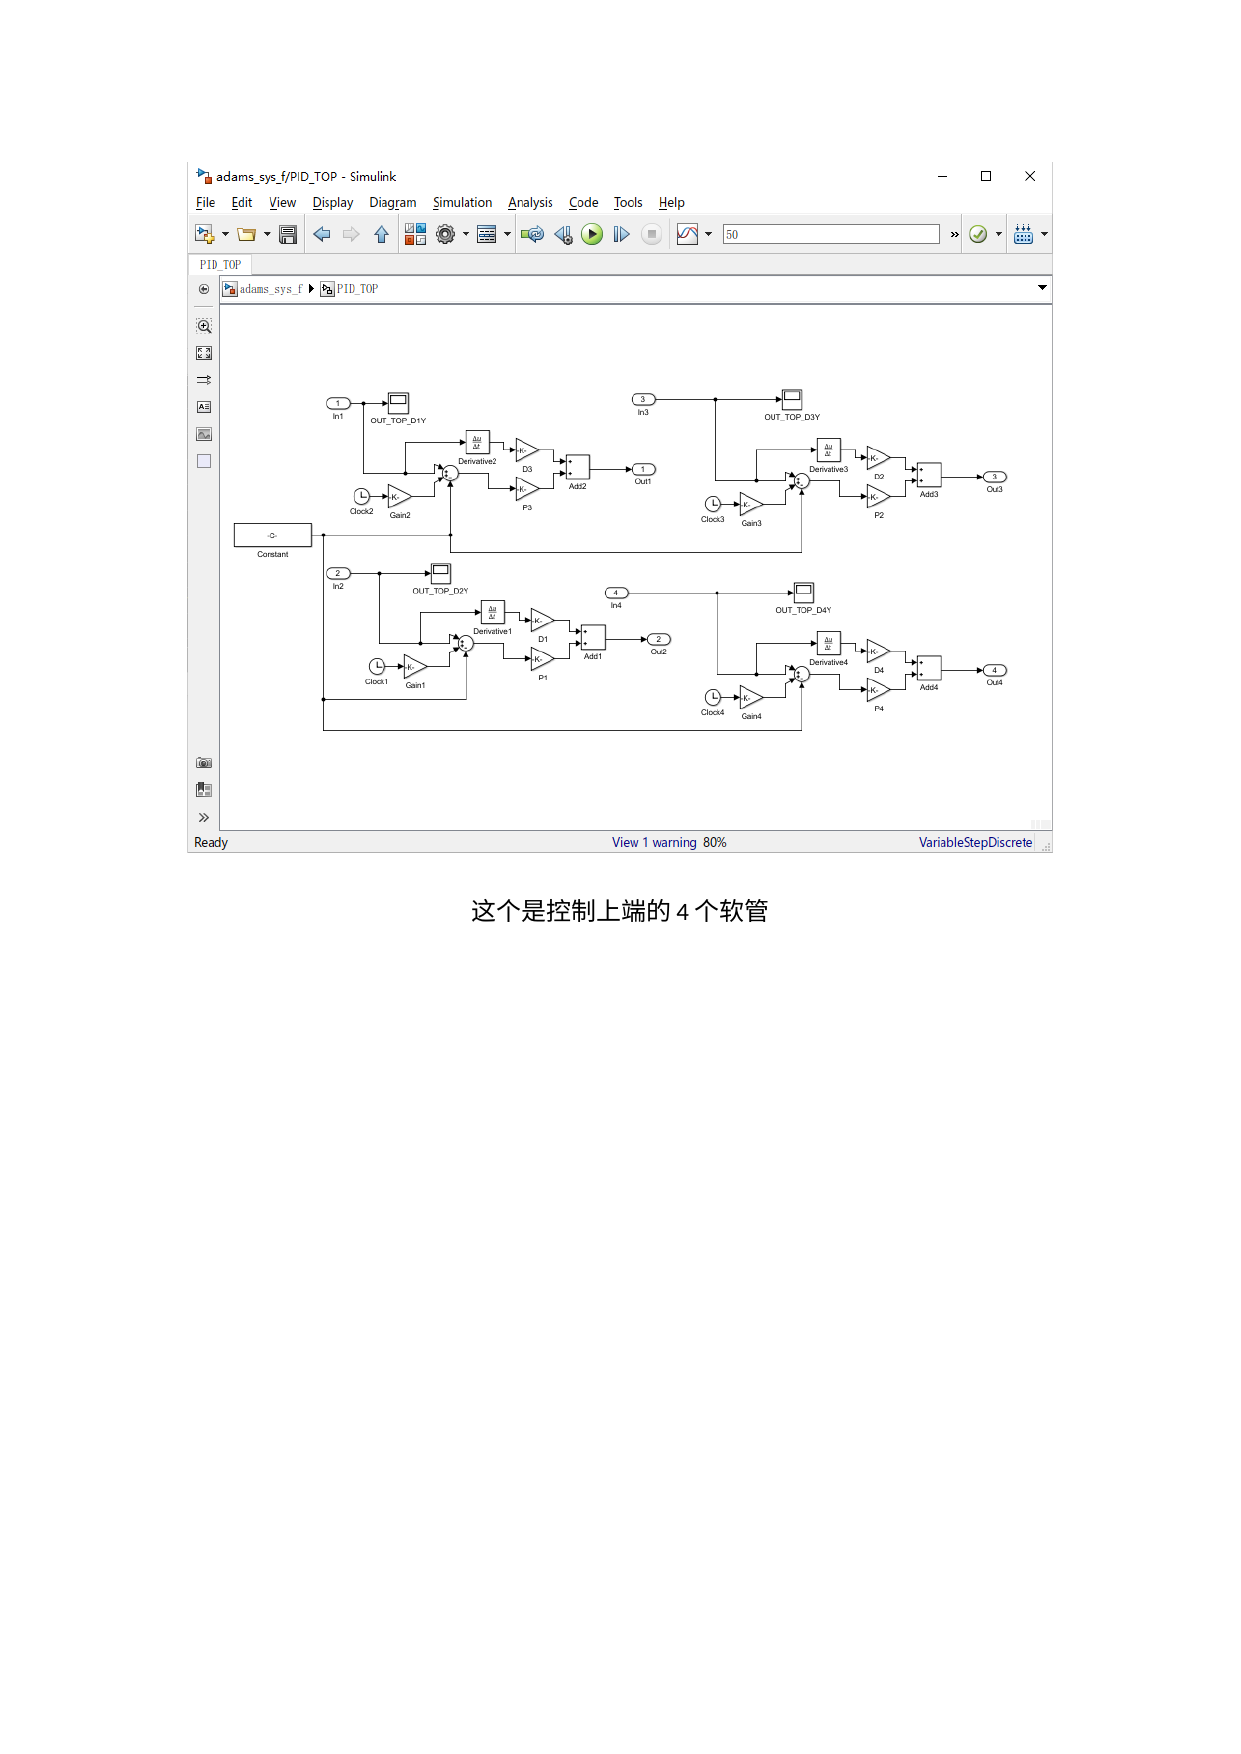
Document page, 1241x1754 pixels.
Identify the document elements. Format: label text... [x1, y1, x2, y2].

text 这个是控制上端的4个软管 [187, 877, 1053, 942]
picture [187, 162, 1053, 853]
